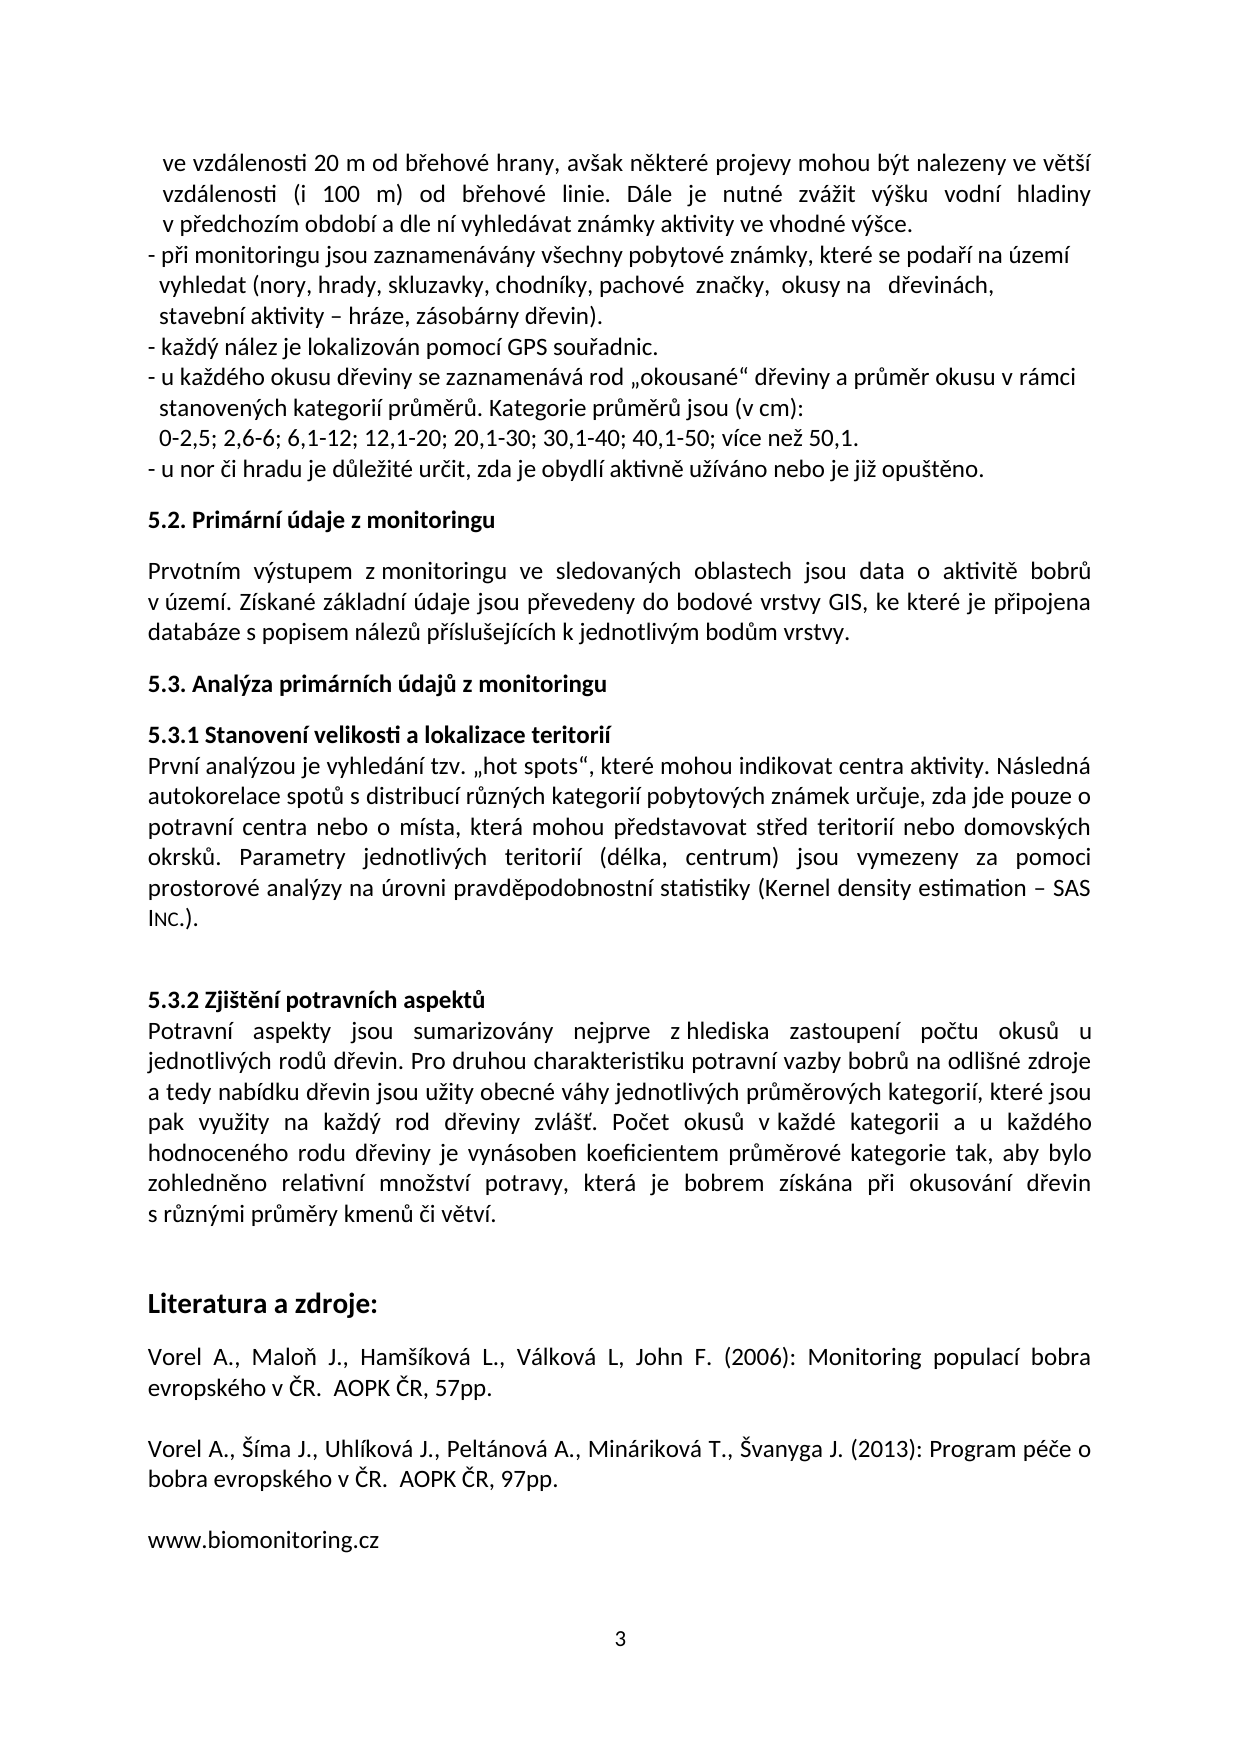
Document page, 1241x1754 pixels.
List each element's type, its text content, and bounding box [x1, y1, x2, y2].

text 5.3.2 Zjištění potravních aspektů [148, 984, 1093, 1015]
text - při monitoringu jsou zaznamenávány všechny pobytové známky, které se podaří na území [148, 239, 1093, 270]
text - každý nález je lokalizován pomocí GPS souřadnic. [148, 331, 1093, 361]
text 0-2,5; 2,6-6; 6,1-12; 12,1-20; 20,1-30; 30,1-40; 40,1-50; více než 50,1. [148, 422, 1093, 453]
text stavební aktivity – hráze, zásobárny dřevin). [148, 300, 1093, 331]
text www.biomonitoring.cz [148, 1524, 1093, 1555]
text Literatura a zdroje: [148, 1285, 1093, 1321]
text Vorel A., Maloň J., Hamšíková L., Válková L, John F. (2006): Monitoring populací bobra evropského v ČR. AOPK ČR, 57pp. [148, 1341, 1093, 1402]
text 5.3. Analýza primárních údajů z monitoringu [148, 668, 1093, 698]
text První analýzou je vyhledání tzv. „hot spots“, které mohou indikovat centra aktivity. Následná autokorelace spotů s distribucí různých kategorií pobytových známek určuje, zda jde pouze o potravní centra nebo o místa, která mohou představovat střed teritorií nebo domovských okrsků. Parametry jednotlivých teritorií (délka, centrum) jsou vymezeny za pomoci prostorové analýzy na úrovni pravděpodobnostní statistiky (Kernel density estimation – SAS INC.). [148, 750, 1093, 933]
text 5.3.1 Stanovení velikosti a lokalizace teritorií [148, 719, 1093, 750]
text - u každého okusu dřeviny se zaznamenává rod „okousané“ dřeviny a průměr okusu v rámci [148, 361, 1093, 392]
text 5.2. Primární údaje z monitoringu [148, 504, 1093, 535]
text Prvotním výstupem z monitoringu ve sledovaných oblastech jsou data o aktivitě bobrů v území. Získané základní údaje jsou převedeny do bodové vrstvy GIS, ke které je připojena databáze s popisem nálezů příslušejících k jednotlivým bodům vrstvy. [148, 556, 1093, 647]
text vyhledat (nory, hrady, skluzavky, chodníky, pachové značky, okusy na dřevinách, [148, 270, 1093, 300]
text - u nor či hradu je důležité určit, zda je obydlí aktivně užíváno nebo je již opuštěno. [148, 453, 1093, 483]
text ve vzdálenosti 20 m od břehové hrany, avšak některé projevy mohou být nalezeny ve větší vzdálenosti (i 100 m) od břehové linie. Dále je nutné zvážit výšku vodní hladiny v předchozím období a dle ní vyhledávat známky aktivity ve vhodné výšce. [162, 148, 1093, 239]
text Vorel A., Šíma J., Uhlíková J., Peltánová A., Mináriková T., Švanyga J. (2013): Program péče o bobra evropského v ČR. AOPK ČR, 97pp. [148, 1433, 1093, 1494]
text Potravní aspekty jsou sumarizovány nejprve z hlediska zastoupení počtu okusů u jednotlivých rodů dřevin. Pro druhou charakteristiku potravní vazby bobrů na odlišné zdroje a tedy nabídku dřevin jsou užity obecné váhy jednotlivých průměrových kategorií, které jsou pak využity na každý rod dřeviny zvlášť. Počet okusů v každé kategorii a u každého hodnoceného rodu dřeviny je vynásoben koeficientem průměrové kategorie tak, aby bylo zohledněno relativní množství potravy, která je bobrem získána při okusování dřevin s různými průměry kmenů či větví. [148, 1015, 1093, 1228]
text stanovených kategorií průměrů. Kategorie průměrů jsou (v cm): [148, 392, 1093, 422]
